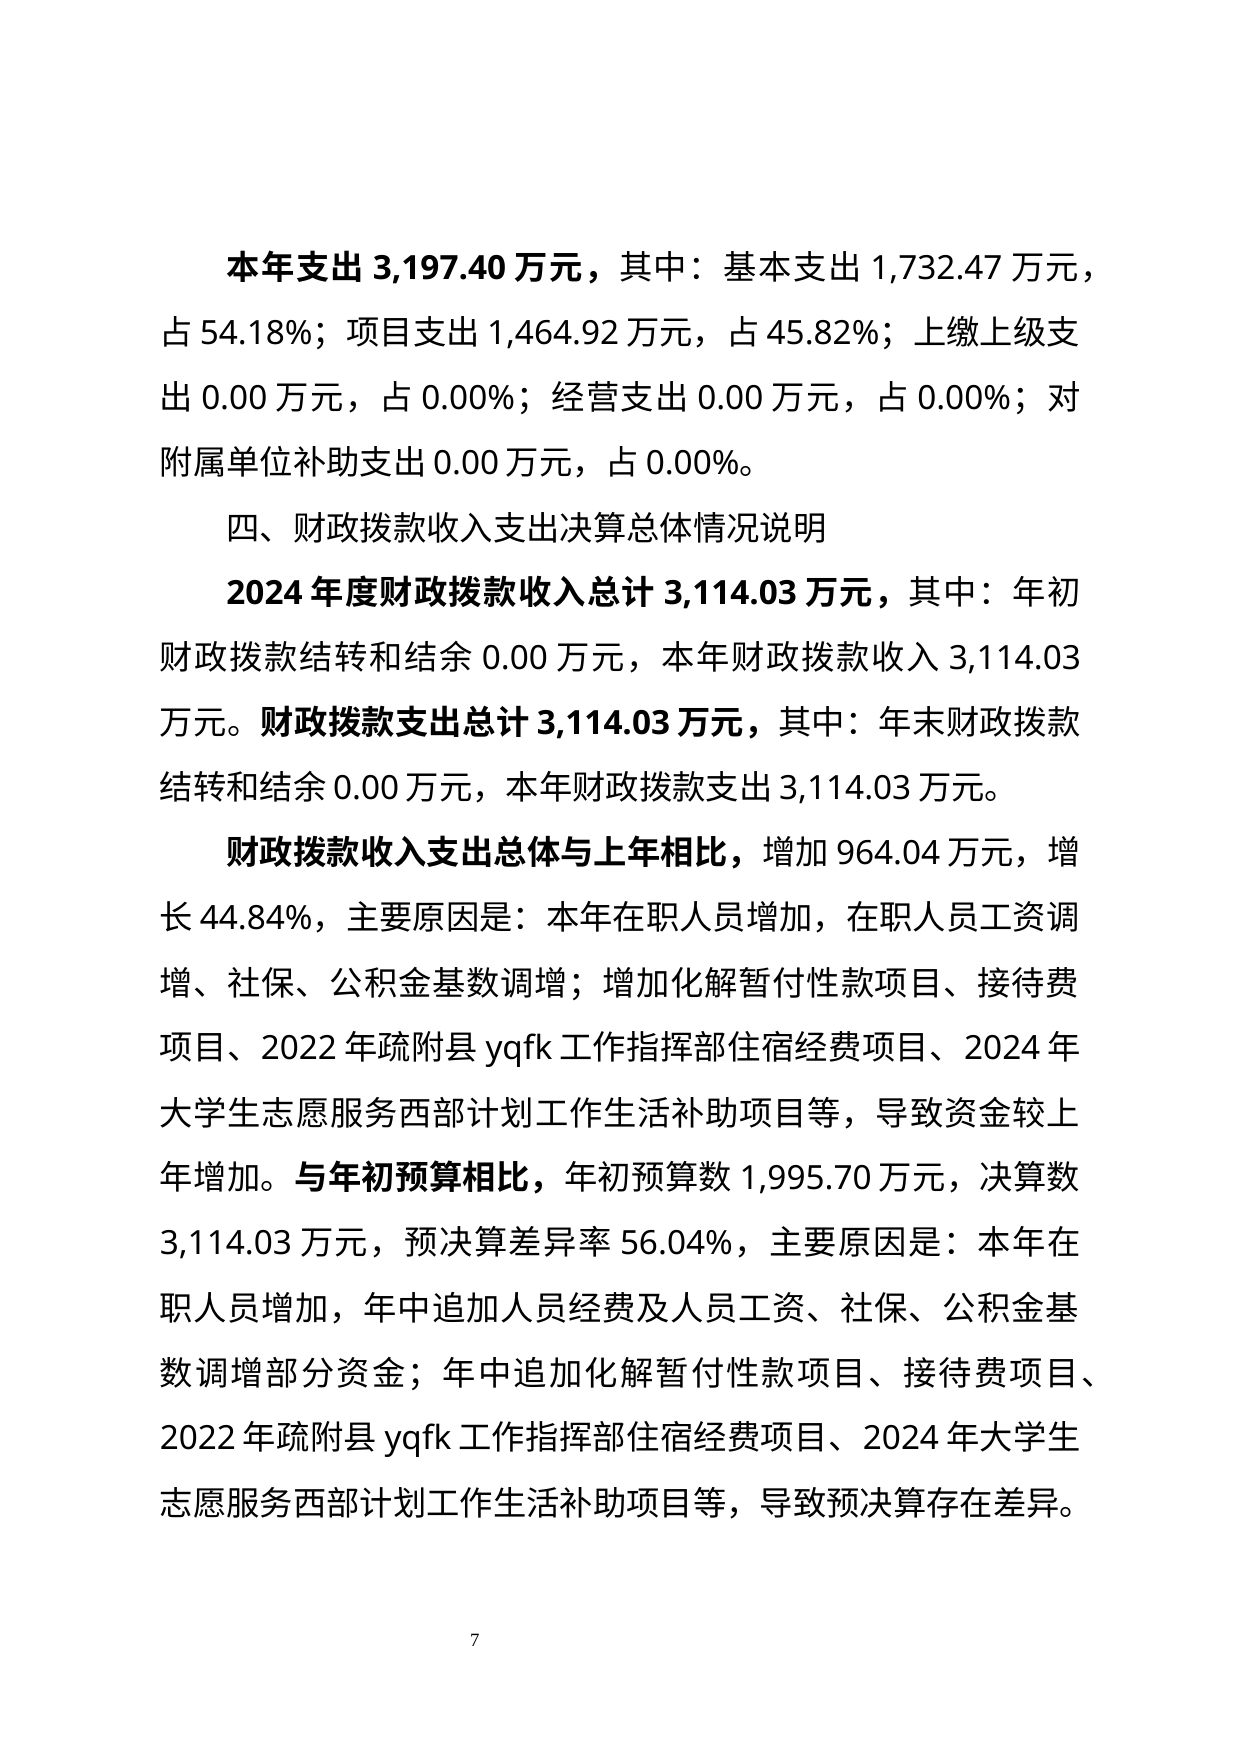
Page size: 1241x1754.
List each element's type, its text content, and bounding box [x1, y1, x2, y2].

text 本年支出3,197.40万元，其中：基本支出1,732.47万元，占54.18%；项目支出1,464.92万元，占45.82%；上缴上级支出0.00万元，占0.00%；经营支出0.00万元，占0.00%；对附属单位补助支出0.00万元，占0.00%。 [159, 233, 1081, 493]
text 2024年度财政拨款收入总计3,114.03万元，其中：年初财政拨款结转和结余0.00万元，本年财政拨款收入3,114.03万元。财政拨款支出总计3,114.03万元，其中：年末财政拨款结转和结余0.00万元，本年财政拨款支出3,114.03万元。 [159, 558, 1081, 818]
text 四、财政拨款收入支出决算总体情况说明 [159, 493, 1081, 558]
text 财政拨款收入支出总体与上年相比，增加964.04万元，增长44.84%，主要原因是：本年在职人员增加，在职人员工资调增、社保、公积金基数调增；增加化解暂付性款项目、接待费项目、2022年疏附县yqfk工作指挥部住宿经费项目、2024年大学生志愿服务西部计划工作生活补助项目等，导致资金较上年增加。与年初预算相比，年初预算数1,995.70万元，决算数3,114.03万元，预决算差异率56.04%，主要原因是：本年在职人员增加，年中追加人员经费及人员工资、社保、公积金基数调增部分资金；年中追加化解暂付性款项目、接待费项目、2022年疏附县yqfk工作指挥部住宿经费项目、2024年大学生志愿服务西部计划工作生活补助项目等，导致预决算存在差异。 [159, 818, 1081, 1533]
